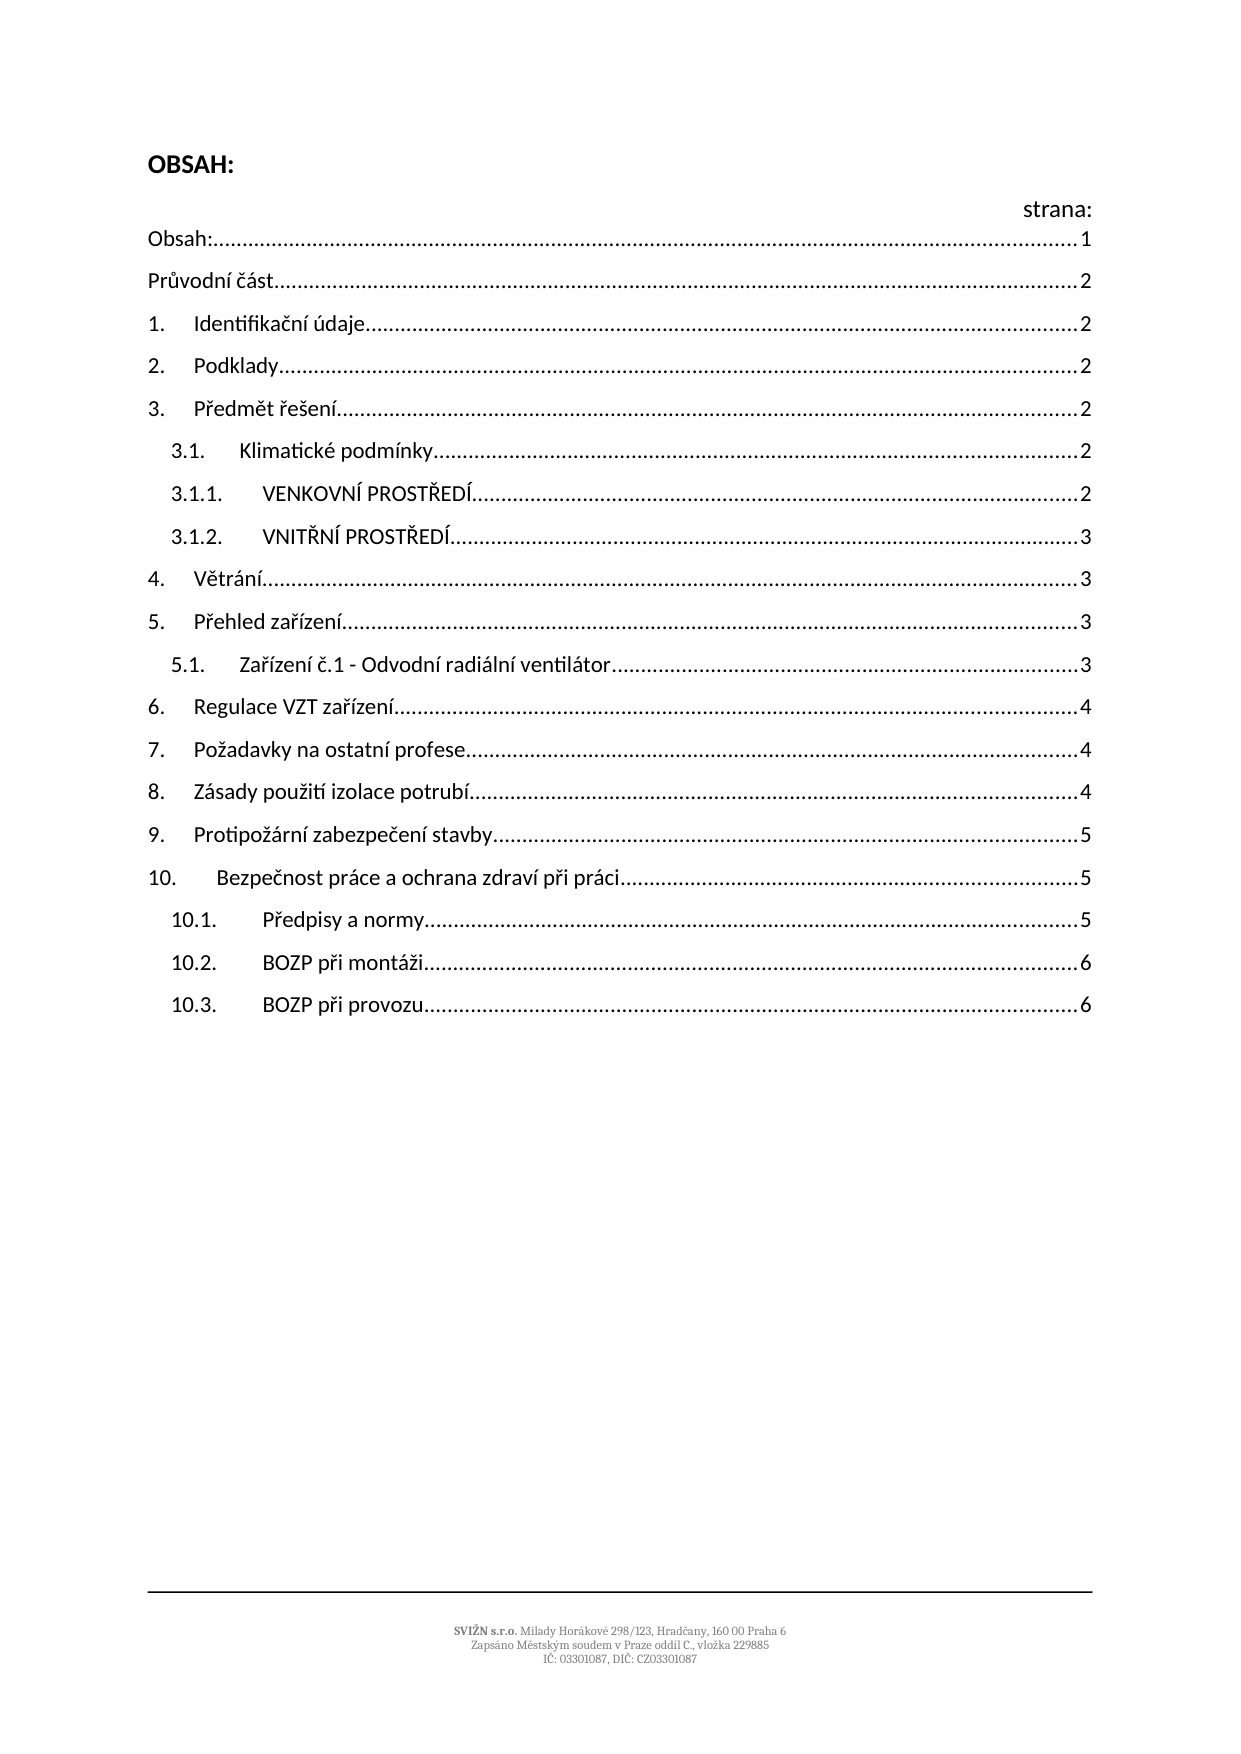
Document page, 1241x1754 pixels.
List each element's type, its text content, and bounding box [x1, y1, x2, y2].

text 6. Regulace VZT zařízení 4 [148, 692, 1093, 720]
text 10.2. BOZP při montáži 6 [171, 948, 1093, 976]
text 10. Bezpečnost práce a ochrana zdraví při práci 5 [148, 863, 1093, 891]
text 3.1. Klimatické podmínky 2 [171, 437, 1093, 465]
text 10.3. BOZP při provozu 6 [171, 991, 1093, 1018]
text 7. Požadavky na ostatní profese 4 [148, 735, 1093, 763]
text 2. Podklady 2 [148, 351, 1093, 379]
text 5.1. Zařízení č.1 - Odvodní radiální ventilátor 3 [171, 650, 1093, 678]
text Průvodní část 2 [148, 266, 1093, 294]
text 10.1. Předpisy a normy 5 [171, 905, 1093, 933]
list Obsah: [148, 148, 1093, 181]
text 3.1.1. VENKOVNÍ PROSTŘEDÍ 2 [171, 479, 1093, 507]
text 3. Předmět řešení 2 [148, 394, 1093, 422]
text 5. Přehled zařízení 3 [148, 607, 1093, 635]
text 3.1.2. VNITŘNÍ PROSTŘEDÍ 3 [171, 522, 1093, 550]
text 1. Identifikační údaje 2 [148, 309, 1093, 337]
text strana: [148, 193, 1093, 224]
text Obsah: 1 [148, 224, 1093, 252]
text 8. Zásady použití izolace potrubí 4 [148, 777, 1093, 806]
text 9. Protipožární zabezpečení stavby 5 [148, 820, 1093, 848]
text 4. Větrání 3 [148, 564, 1093, 592]
